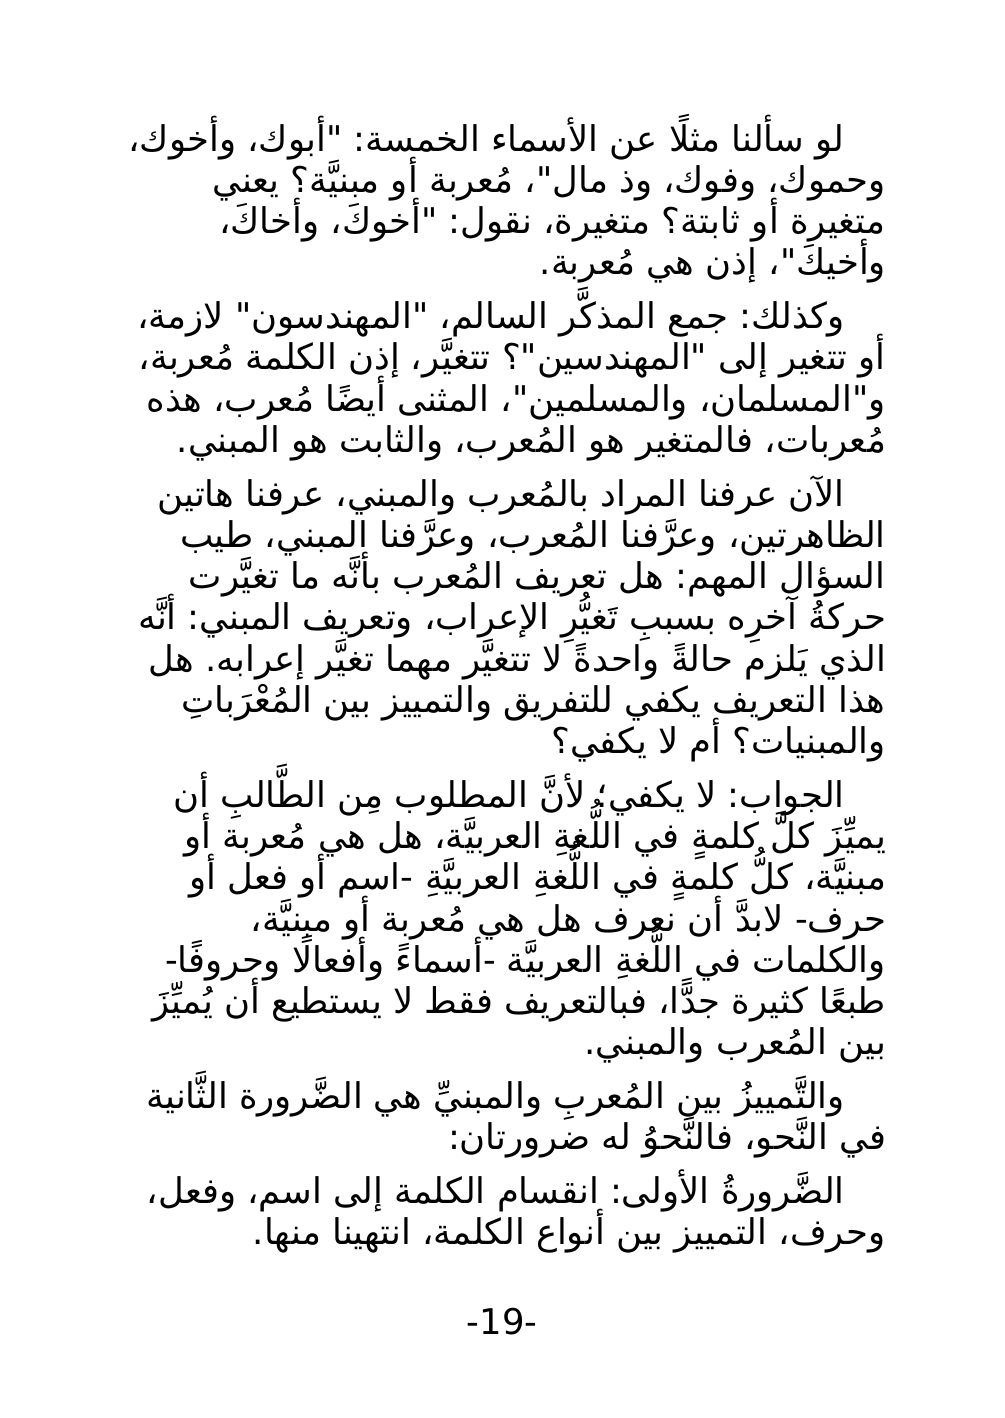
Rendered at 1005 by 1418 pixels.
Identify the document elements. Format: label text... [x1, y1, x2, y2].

text الجواب: لا يكفي؛ لأنَّ المطلوب مِن الطَّالبِ أن يميِّزَ كلَّ كلمةٍ في اللُّغةِ العربيَّة، هل هي مُعربة أو مبنيَّة، كلُّ كلمةٍ في اللُّغةِ العربيَّةِ -اسم أو فعل أو حرف- لابدَّ أن نعرف هل هي مُعربة أو مبنيَّة، والكلمات في اللُّغةِ العربيَّة -أسماءً وأفعالًا وحروفًا- طبعًا كثيرة جدًّا، فبالتعريف فقط لا يستطيع أن يُميِّزَ بين المُعرب والمبني. [118, 774, 886, 1063]
text الضَّرورةُ الأولى: انقسام الكلمة إلى اسم، وفعل، وحرف، التمييز بين أنواع الكلمة، انتهينا منها. [118, 1171, 886, 1253]
text الآن عرفنا المراد بالمُعرب والمبني، عرفنا هاتين الظاهرتين، وعرَّفنا المُعرب، وعرَّفنا المبني، طيب السؤال المهم: هل تعريف المُعرب بأنَّه ما تغيَّرت حركةُ آخرِه بسببِ تَغيُّرِ الإعراب، وتعريف المبني: أنَّه الذي يَلزم حالةً واحدةً لا تتغيَّر مهما تغيَّر إعرابه. هل هذا التعريف يكفي للتفريق والتمييز بين المُعْرَباتِ والمبنيات؟ أم لا يكفي؟ [118, 473, 886, 762]
text والتَّمييزُ بين المُعربِ والمبنيِّ هي الضَّرورة الثَّانية في النَّحو، فالنَّحوُ له ضرورتان: [118, 1076, 886, 1158]
text وكذلك: جمع المذكَّر السالم، "المهندسون" لازمة، أو تتغير إلى "المهندسين"؟ تتغيَّر، إذن الكلمة مُعربة، و"المسلمان، والمسلمين"، المثنى أيضًا مُعرب، هذه مُعربات، فالمتغير هو المُعرب، والثابت هو المبني. [118, 296, 886, 461]
text لو سألنا مثلًا عن الأسماء الخمسة: "أبوك، وأخوك، وحموك، وفوك، وذ مال"، مُعربة أو مبنيَّة؟ يعني متغيرة أو ثابتة؟ متغيرة، نقول: "أخوكَ، وأخاكَ، وأخيكَ"، إذن هي مُعربة. [118, 118, 886, 283]
